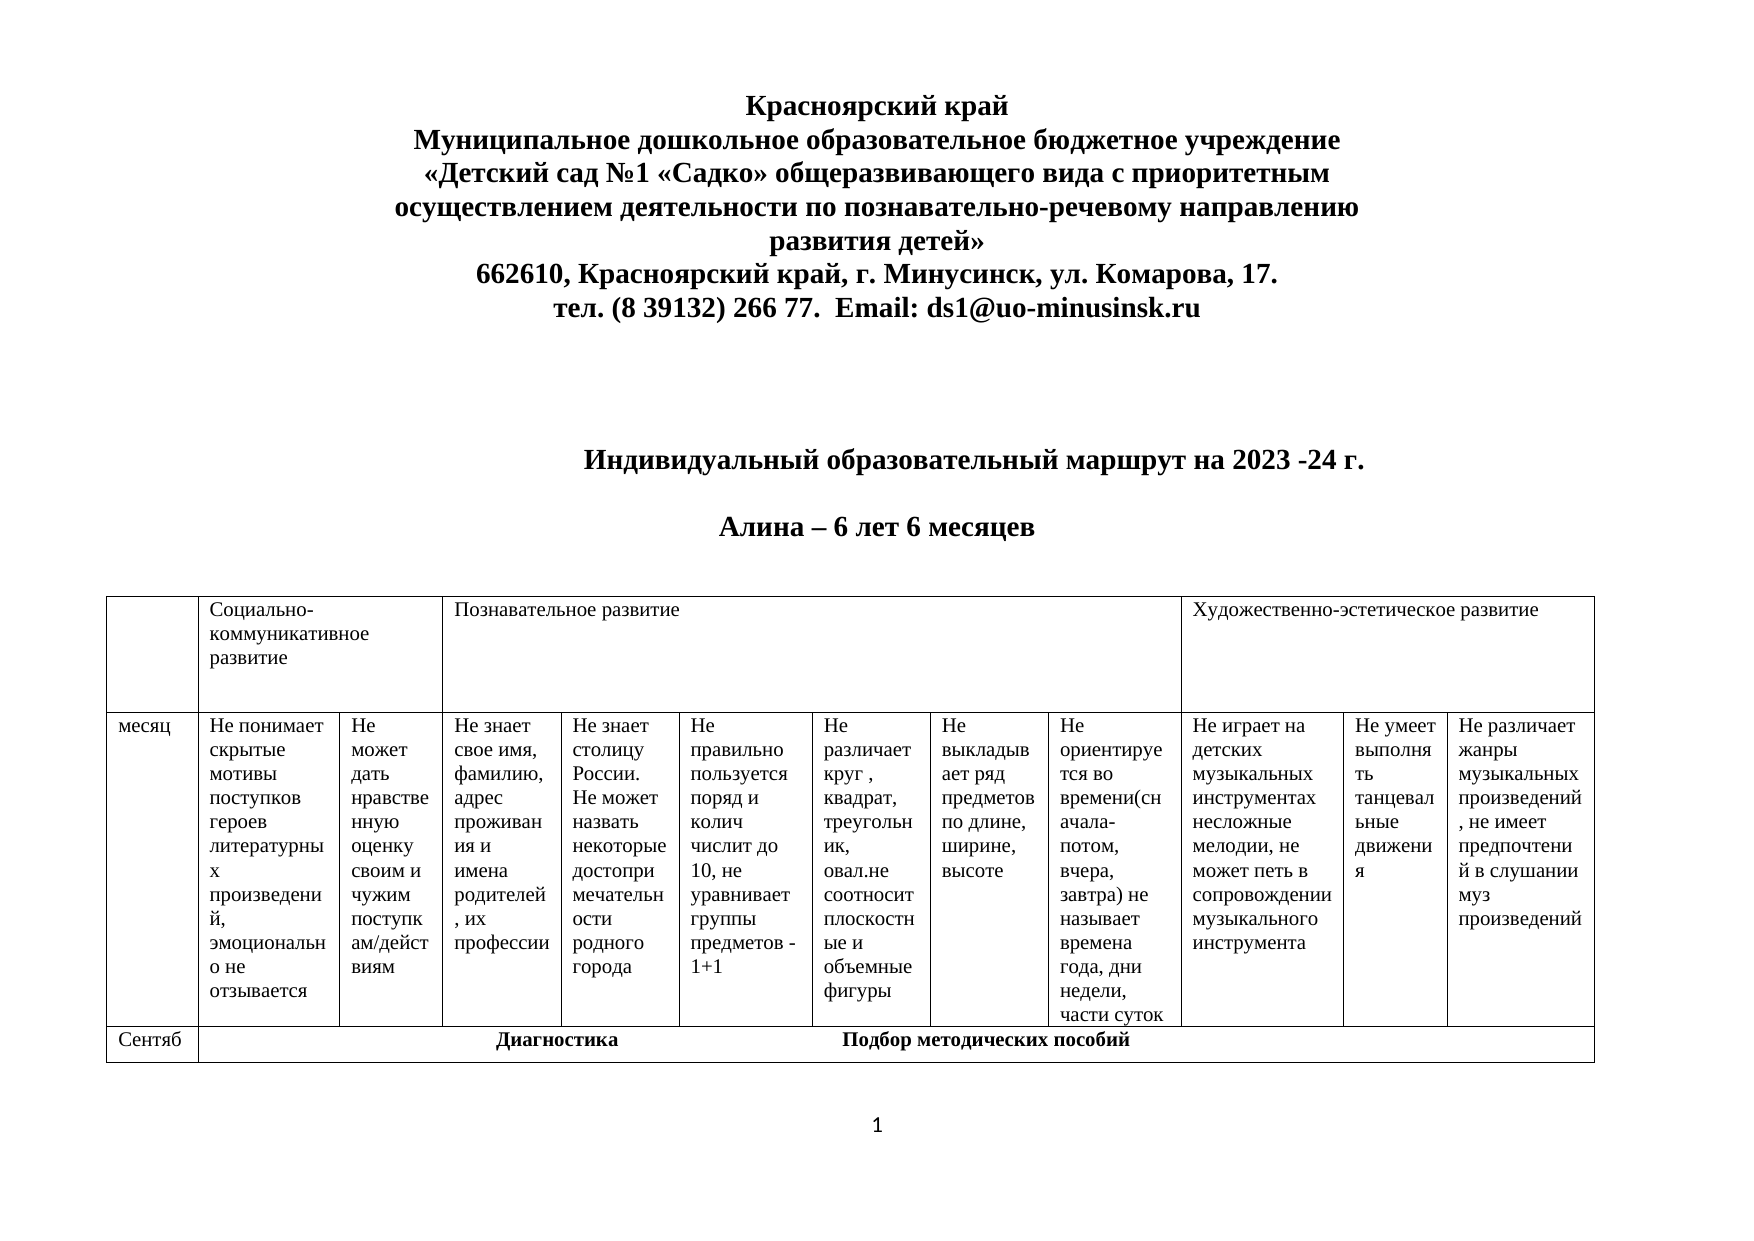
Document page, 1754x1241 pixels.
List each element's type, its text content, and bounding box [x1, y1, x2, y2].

table_cell Не выкладывает ряд предметов по длине, ширине, высоте [931, 713, 1048, 1026]
table_cell Сентябрь [107, 1027, 198, 1062]
table_cell Не знает столицу России. Не может назвать некоторые достопримечательности родного города [562, 713, 679, 1026]
table_cell Не ориентируется во времени(сначала-потом, вчера, завтра) не называет времена года, дни недели, части суток [1049, 713, 1181, 1026]
table_header [107, 597, 198, 712]
table_cell Не знает свое имя, фамилию, адрес проживания и имена родителей, их профессии [443, 713, 561, 1026]
table_cell Не правильно пользуется поряд и колич числит до 10, не уравнивает группы предметов -1+1 [680, 713, 812, 1026]
table_cell месяц [107, 713, 198, 1026]
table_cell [199, 1027, 1594, 1062]
table_cell Не различает жанры музыкальных произведений, не имеет предпочтений в слушании муз произведений [1448, 713, 1594, 1026]
table_cell Не может дать нравственную оценку своим и чужим поступкам/действиям [340, 713, 442, 1026]
table_cell Не различает круг , квадрат, треугольник, овал.не соотносит плоскостные и объемные фигуры [813, 713, 930, 1026]
table_cell Не умеет выполнять танцевальные движения [1344, 713, 1447, 1026]
table_header Социально-коммуникативное развитие [199, 597, 442, 712]
table_cell Не понимает скрытые мотивы поступков героев литературных произведений, эмоционально не отзывается [199, 713, 339, 1026]
text тел. (8 39132) 266 77. Email: ds1@uo-minusinsk.ru [118, 290, 1636, 323]
text 662610, Красноярский край, г. Минусинск, ул. Комарова, 17. [118, 256, 1636, 290]
text осуществлением деятельности по познавательно-речевому направлению [118, 189, 1636, 223]
table_header Художественно-эстетическое развитие [1182, 597, 1594, 712]
text Муниципальное дошкольное образовательное бюджетное учреждение [118, 122, 1636, 156]
text «Детский сад №1 «Садко» общеразвивающего вида с приоритетным [118, 156, 1636, 189]
text Индивидуальный образовательный маршрут на 2023 -24 г. [118, 442, 1636, 476]
text Красноярский край [118, 88, 1636, 122]
text развития детей» [118, 223, 1636, 256]
text Алина – 6 лет 6 месяцев [118, 509, 1636, 543]
table_header Познавательное развитие [443, 597, 1181, 712]
table_cell Не играет на детских музыкальных инструментах несложные мелодии, не может петь в сопровождении музыкального инструмента [1182, 713, 1343, 1026]
